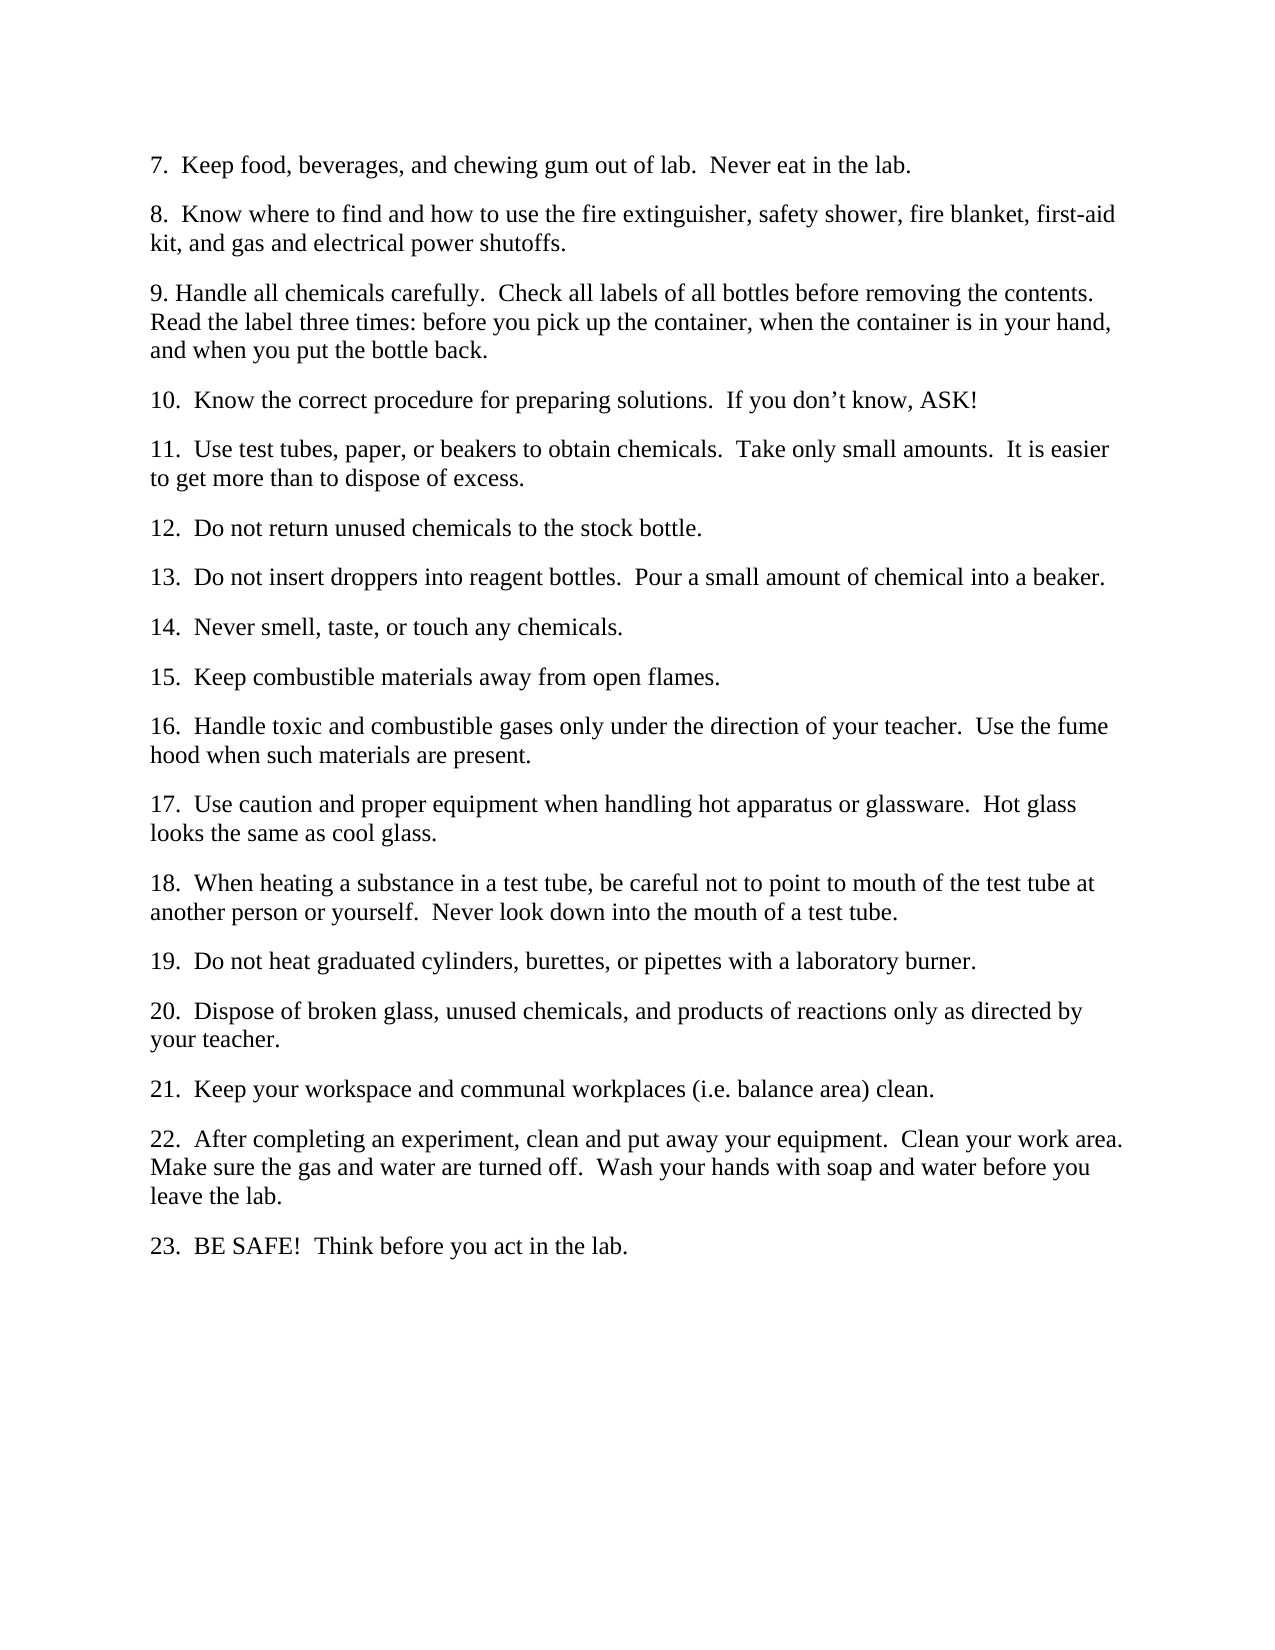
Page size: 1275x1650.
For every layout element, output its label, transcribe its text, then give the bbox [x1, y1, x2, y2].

text 10. Know the correct procedure for preparing solutions. If you don’t know, ASK! [150, 385, 1125, 414]
text 11. Use test tubes, paper, or beakers to obtain chemicals. Take only small amounts. It is easier to get more than to dispose of excess. [150, 434, 1125, 492]
text 16. Handle toxic and combustible gases only under the direction of your teacher. Use the fume hood when such materials are present. [150, 711, 1125, 769]
text 13. Do not insert droppers into reagent bottles. Pour a small amount of chemical into a beaker. [150, 562, 1125, 591]
text 14. Never smell, taste, or touch any chemicals. [150, 612, 1125, 641]
text 12. Do not return unused chemicals to the stock bottle. [150, 513, 1125, 542]
text 18. When heating a substance in a test tube, be careful not to point to mouth of the test tube at another person or yourself. Never look down into the mouth of a test tube. [150, 868, 1125, 925]
text 9. Handle all chemicals carefully. Check all labels of all bottles before removing the contents. Read the label three times: before you pick up the container, when the container is in your hand, and when you put the bottle back. [150, 278, 1125, 364]
text 20. Dispose of broken glass, unused chemicals, and products of reactions only as directed by your teacher. [150, 996, 1125, 1053]
text 7. Keep food, beverages, and chewing gum out of lab. Never eat in the lab. [150, 150, 1125, 179]
text 21. Keep your workspace and communal workplaces (i.e. balance area) clean. [150, 1074, 1125, 1103]
text 17. Use caution and proper equipment when handling hot apparatus or glassware. Hot glass looks the same as cool glass. [150, 789, 1125, 847]
text 8. Know where to find and how to use the fire extinguisher, safety shower, fire blanket, first-aid kit, and gas and electrical power shutoffs. [150, 199, 1125, 257]
text 22. After completing an experiment, clean and put away your equipment. Clean your work area. Make sure the gas and water are turned off. Wash your hands with soap and water before you leave the lab. [150, 1124, 1125, 1210]
text 19. Do not heat graduated cylinders, burettes, or pipettes with a laboratory burner. [150, 946, 1125, 975]
text 23. BE SAFE! Think before you act in the lab. [150, 1231, 1125, 1259]
text 15. Keep combustible materials away from open flames. [150, 662, 1125, 690]
